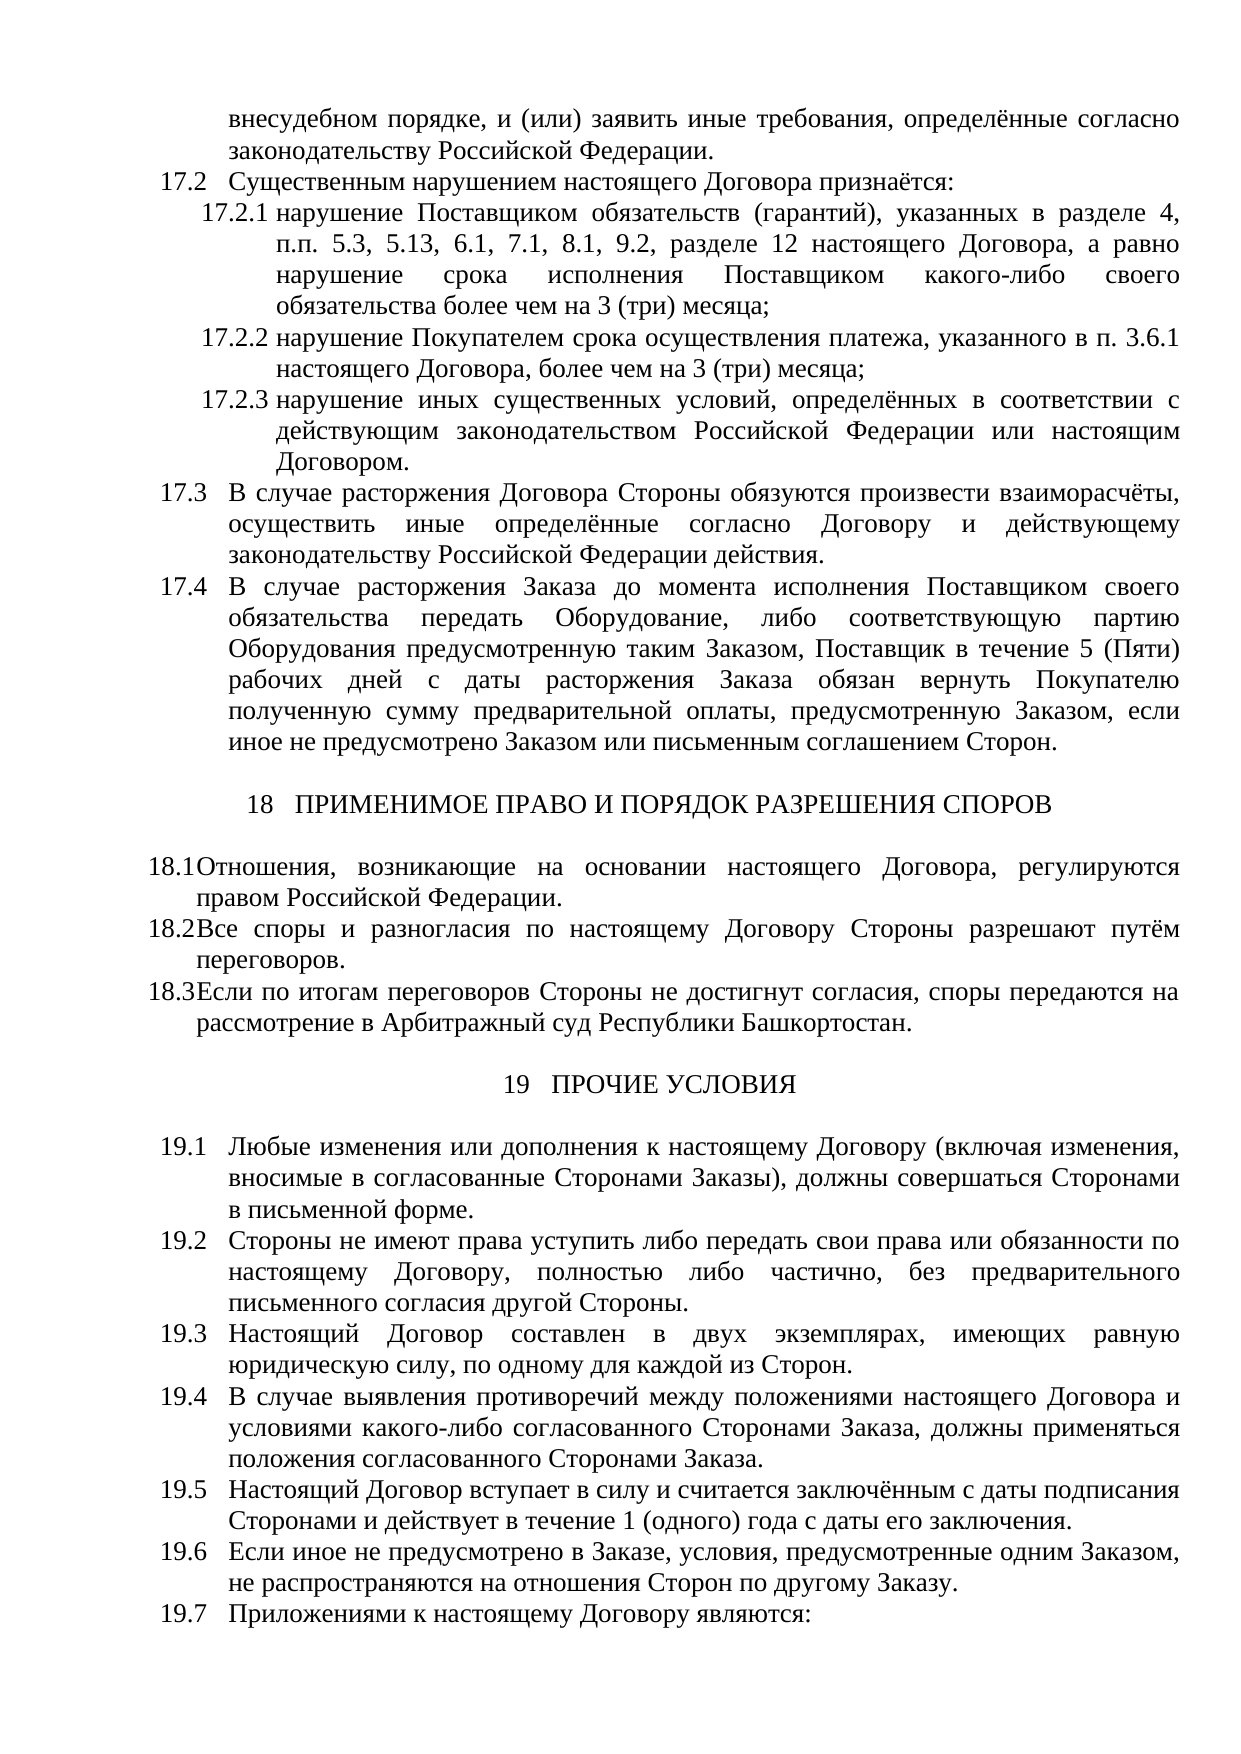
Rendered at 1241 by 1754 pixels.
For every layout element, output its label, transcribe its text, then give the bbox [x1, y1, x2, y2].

list В случае выявления противоречий между положениями настоящего Договора и условиями какого-либо согласованного Сторонами Заказа, должны применяться положения согласованного Сторонами Заказа. [159, 1379, 1181, 1473]
list Приложениями к настоящему Договору являются: [159, 1598, 1181, 1629]
list В случае расторжения Договора Стороны обязуются произвести взаиморасчёты, осуществить иные определённые согласно Договору и действующему законодательству Российской Федерации действия. [159, 476, 1181, 570]
list Если иное не предусмотрено в Заказе, условия, предусмотренные одним Заказом, не распространяются на отношения Сторон по другому Заказу. [159, 1535, 1181, 1598]
list ПРОЧИЕ УСЛОВИЯ [118, 1068, 1181, 1099]
list нарушение иных существенных условий, определённых в соответствии с действующим законодательством Российской Федерации или настоящим Договором. [201, 383, 1181, 476]
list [159, 103, 1181, 165]
list Существенным нарушением настоящего Договора признаётся: [159, 165, 1181, 196]
list Настоящий Договор вступает в силу и считается заключённым с даты подписания Сторонами и действует в течение 1 (одного) года с даты его заключения. [159, 1473, 1181, 1535]
list Стороны не имеют права уступить либо передать свои права или обязанности по настоящему Договору, полностью либо частично, без предварительного письменного согласия другой Стороны. [159, 1224, 1181, 1317]
list Отношения, возникающие на основании настоящего Договора, регулируются правом Российской Федерации. [148, 850, 1181, 912]
list В случае расторжения Заказа до момента исполнения Поставщиком своего обязательства передать Оборудование, либо соответствующую партию Оборудования предусмотренную таким Заказом, Поставщик в течение 5 (Пяти) рабочих дней с даты расторжения Заказа обязан вернуть Покупателю полученную сумму предварительной оплаты, предусмотренную Заказом, если иное не предусмотрено Заказом или письменным соглашением Сторон. [159, 570, 1181, 757]
list Настоящий Договор составлен в двух экземплярах, имеющих равную юридическую силу, по одному для каждой из Сторон. [159, 1317, 1181, 1379]
list ПРИМЕНИМОЕ ПРАВО И ПОРЯДОК РАЗРЕШЕНИЯ СПОРОВ [118, 788, 1181, 819]
list Все споры и разногласия по настоящему Договору Стороны разрешают путём переговоров. [148, 912, 1181, 975]
list Если по итогам переговоров Стороны не достигнут согласия, споры передаются на рассмотрение в Арбитражный суд Республики Башкортостан. [148, 975, 1181, 1037]
list нарушение Покупателем срока осуществления платежа, указанного в п. 3.6.1 настоящего Договора, более чем на 3 (три) месяца; [201, 321, 1181, 383]
list нарушение Поставщиком обязательств (гарантий), указанных в разделе 4, п.п. 5.3, 5.13, 6.1, 7.1, 8.1, 9.2, разделе 12 настоящего Договора, а равно нарушение срока исполнения Поставщиком какого-либо своего обязательства более чем на 3 (три) месяца; [201, 196, 1181, 321]
list Любые изменения или дополнения к настоящему Договору (включая изменения, вносимые в согласованные Сторонами Заказы), должны совершаться Сторонами в письменной форме. [159, 1130, 1181, 1224]
